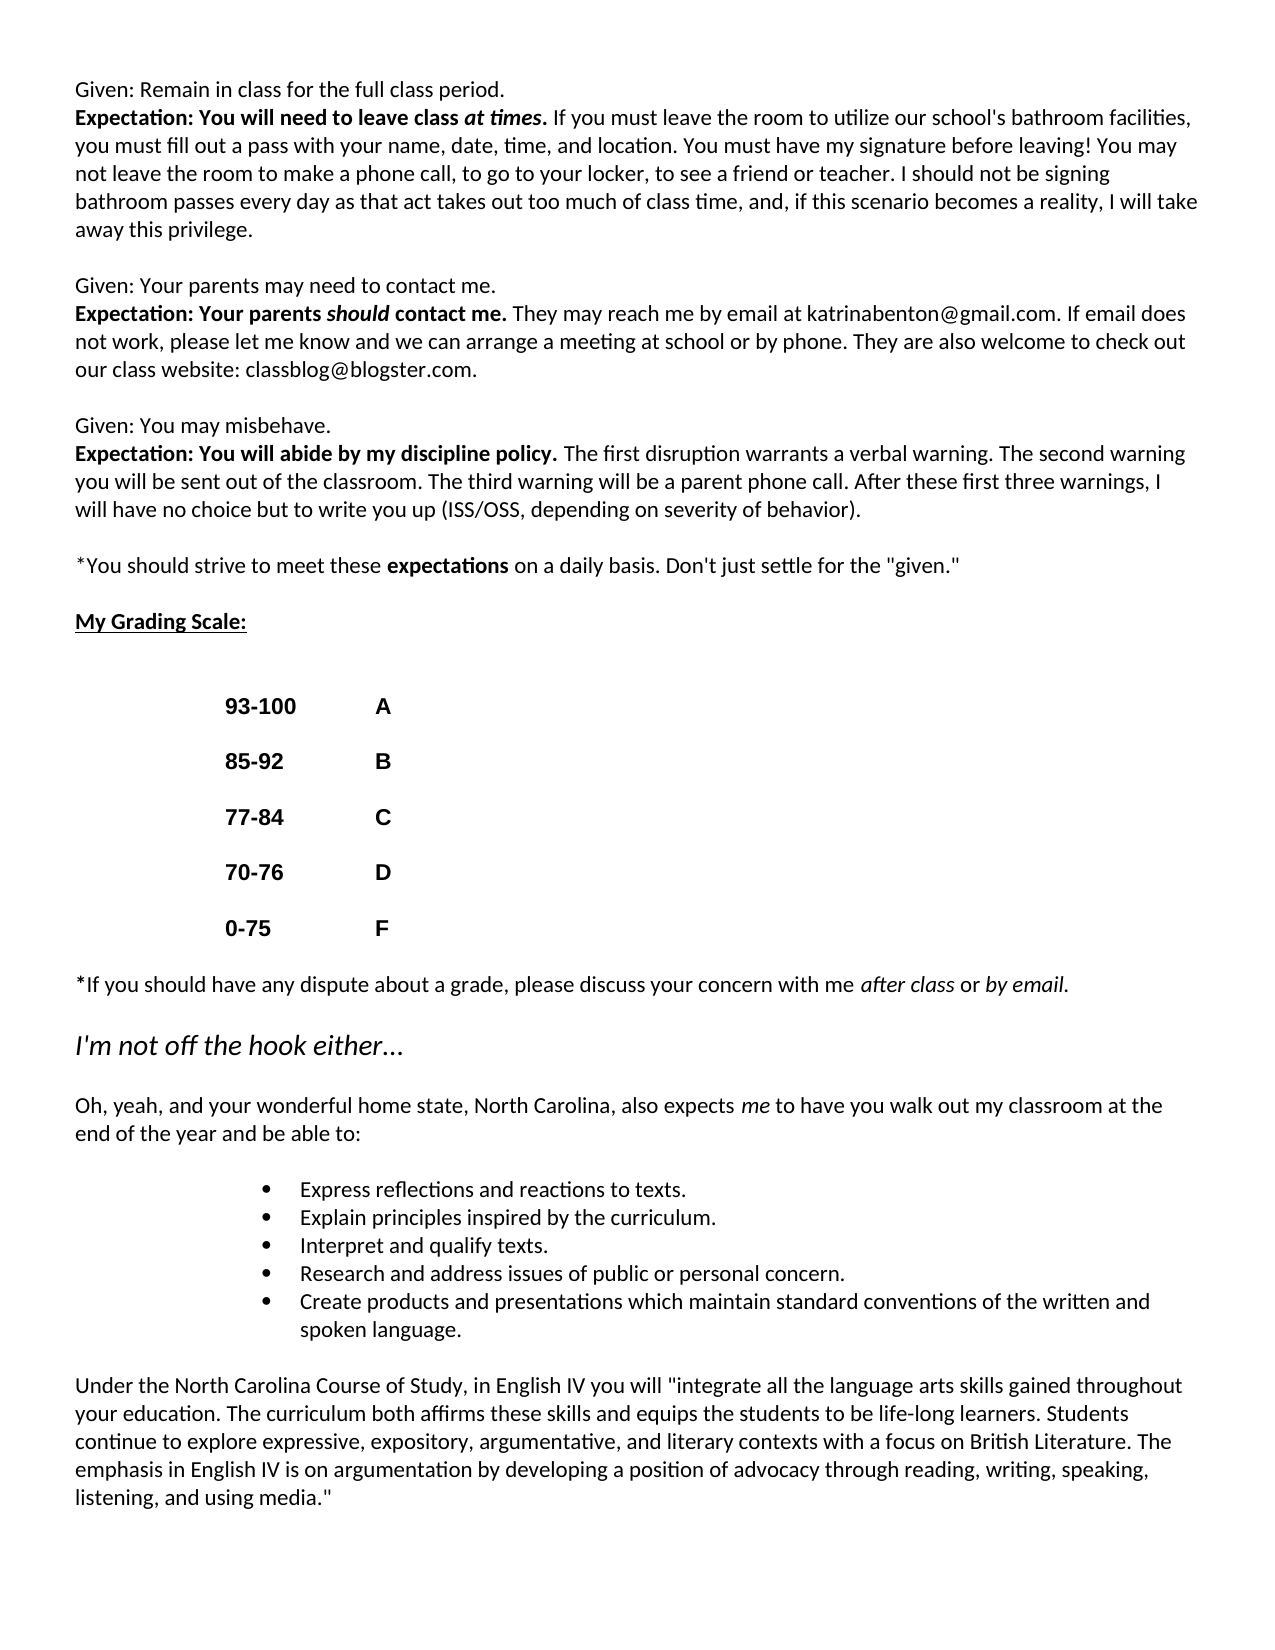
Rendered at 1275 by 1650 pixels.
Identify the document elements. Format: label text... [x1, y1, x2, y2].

text My Grading Scale: [75, 607, 1200, 635]
list Interpret and qualify texts. [262, 1231, 1200, 1259]
text Expectation: Your parents should contact me. They may reach me by email at katrinabenton@gmail.com. If email does not work, please let me know and we can arrange a meeting at school or by phone. They are also welcome to check out our class website: classblog@blogster.com. [75, 299, 1200, 383]
list Research and address issues of public or personal concern. [262, 1259, 1200, 1287]
text Oh, yeah, and your wonderful home state, North Carolina, also expects me to have you walk out my classroom at the end of the year and be able to: [75, 1091, 1200, 1147]
text 77-84 C [75, 804, 1200, 830]
text Under the North Carolina Course of Study, in English IV you will "integrate all the language arts skills gained throughout your education. The curriculum both affirms these skills and equips the students to be life-long learners. Students continue to explore expressive, expository, argumentative, and literary contexts with a focus on British Literature. The emphasis in English IV is on argumentation by developing a position of advocacy through reading, writing, speaking, listening, and using media." [75, 1371, 1200, 1511]
list Explain principles inspired by the curriculum. [262, 1203, 1200, 1231]
list Express reflections and reactions to texts. [262, 1175, 1200, 1203]
text *If you should have any dispute about a grade, please discuss your concern with me after class or by email. [75, 970, 1200, 998]
text Given: Remain in class for the full class period. [75, 75, 1200, 103]
text Given: Your parents may need to contact me. [75, 271, 1200, 299]
text Given: You may misbehave. [75, 411, 1200, 439]
text Expectation: You will abide by my discipline policy. The first disruption warrants a verbal warning. The second warning you will be sent out of the classroom. The third warning will be a parent phone call. After these first three warnings, I will have no choice but to write you up (ISS/OSS, depending on severity of behavior). [75, 439, 1200, 523]
text 70-76 D [75, 859, 1200, 886]
text *You should strive to meet these expectations on a daily basis. Don't just settle for the "given." [75, 551, 1200, 579]
text 93-100 A [75, 693, 1200, 719]
list Create products and presentations which maintain standard conventions of the written and spoken language. [262, 1287, 1200, 1343]
text 0-75 F [75, 915, 1200, 941]
text 85-92 B [75, 748, 1200, 774]
text I'm not off the hook either... [75, 1027, 1200, 1063]
text Expectation: You will need to leave class at times. If you must leave the room to utilize our school's bathroom facilities, you must fill out a pass with your name, date, time, and location. You must have my signature before leaving! You may not leave the room to make a phone call, to go to your locker, to see a friend or teacher. I should not be signing bathroom passes every day as that act takes out too much of class time, and, if this scenario becomes a reality, I will take away this privilege. [75, 103, 1200, 243]
